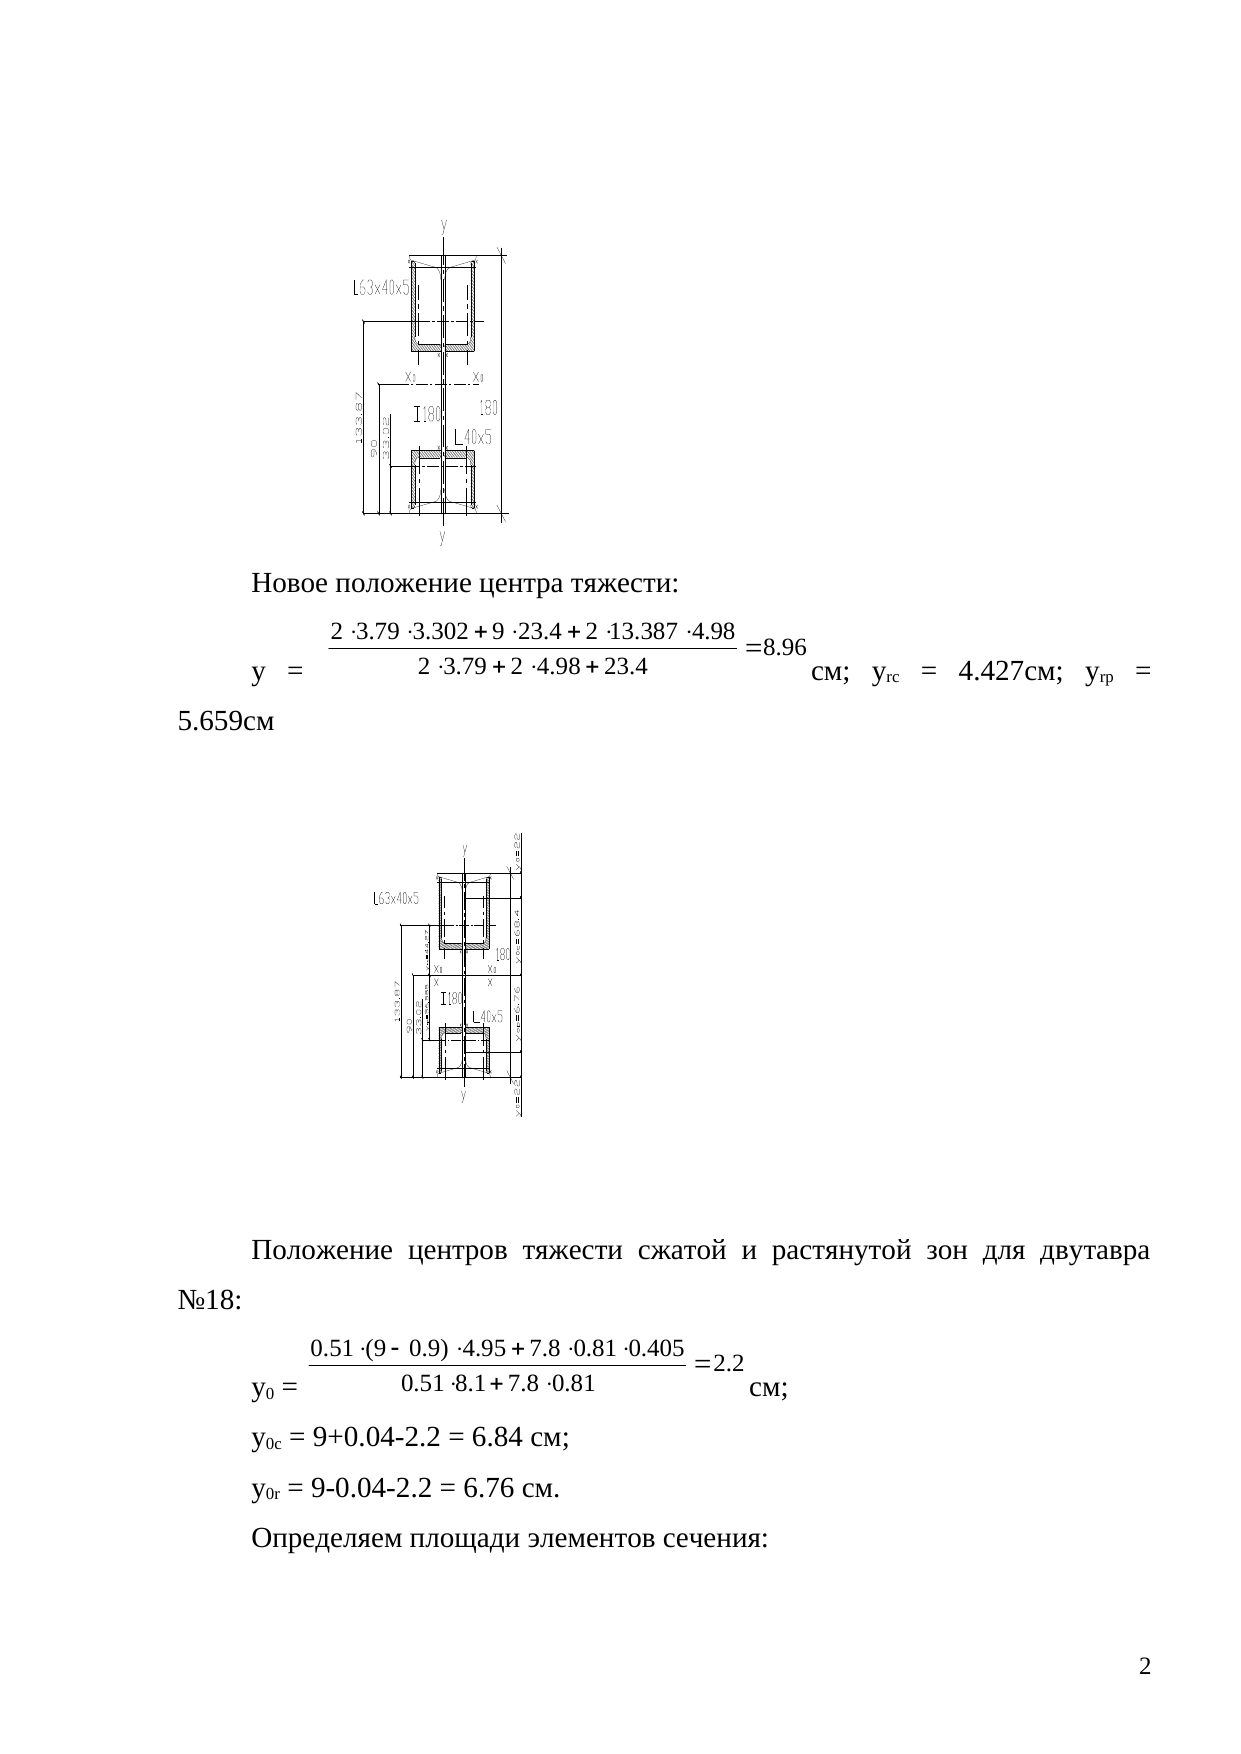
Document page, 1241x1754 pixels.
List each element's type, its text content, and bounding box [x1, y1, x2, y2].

text y0r = 9-0.04-2.2 = . [177, 1470, 1152, 1503]
text Новое положение центра тяжести: [177, 565, 1152, 599]
text Положение центров тяжести сжатой и растянутой зон для двутавра №18: [177, 1232, 1152, 1316]
text Определяем площади элементов сечения: [177, 1520, 1152, 1554]
text y0 = см; [177, 1332, 1152, 1403]
text y0c = 9+0.04-2.2 = ; [177, 1419, 1152, 1453]
text y = см; yrc = 4.427см; yrp = 5.659см [177, 616, 1152, 736]
